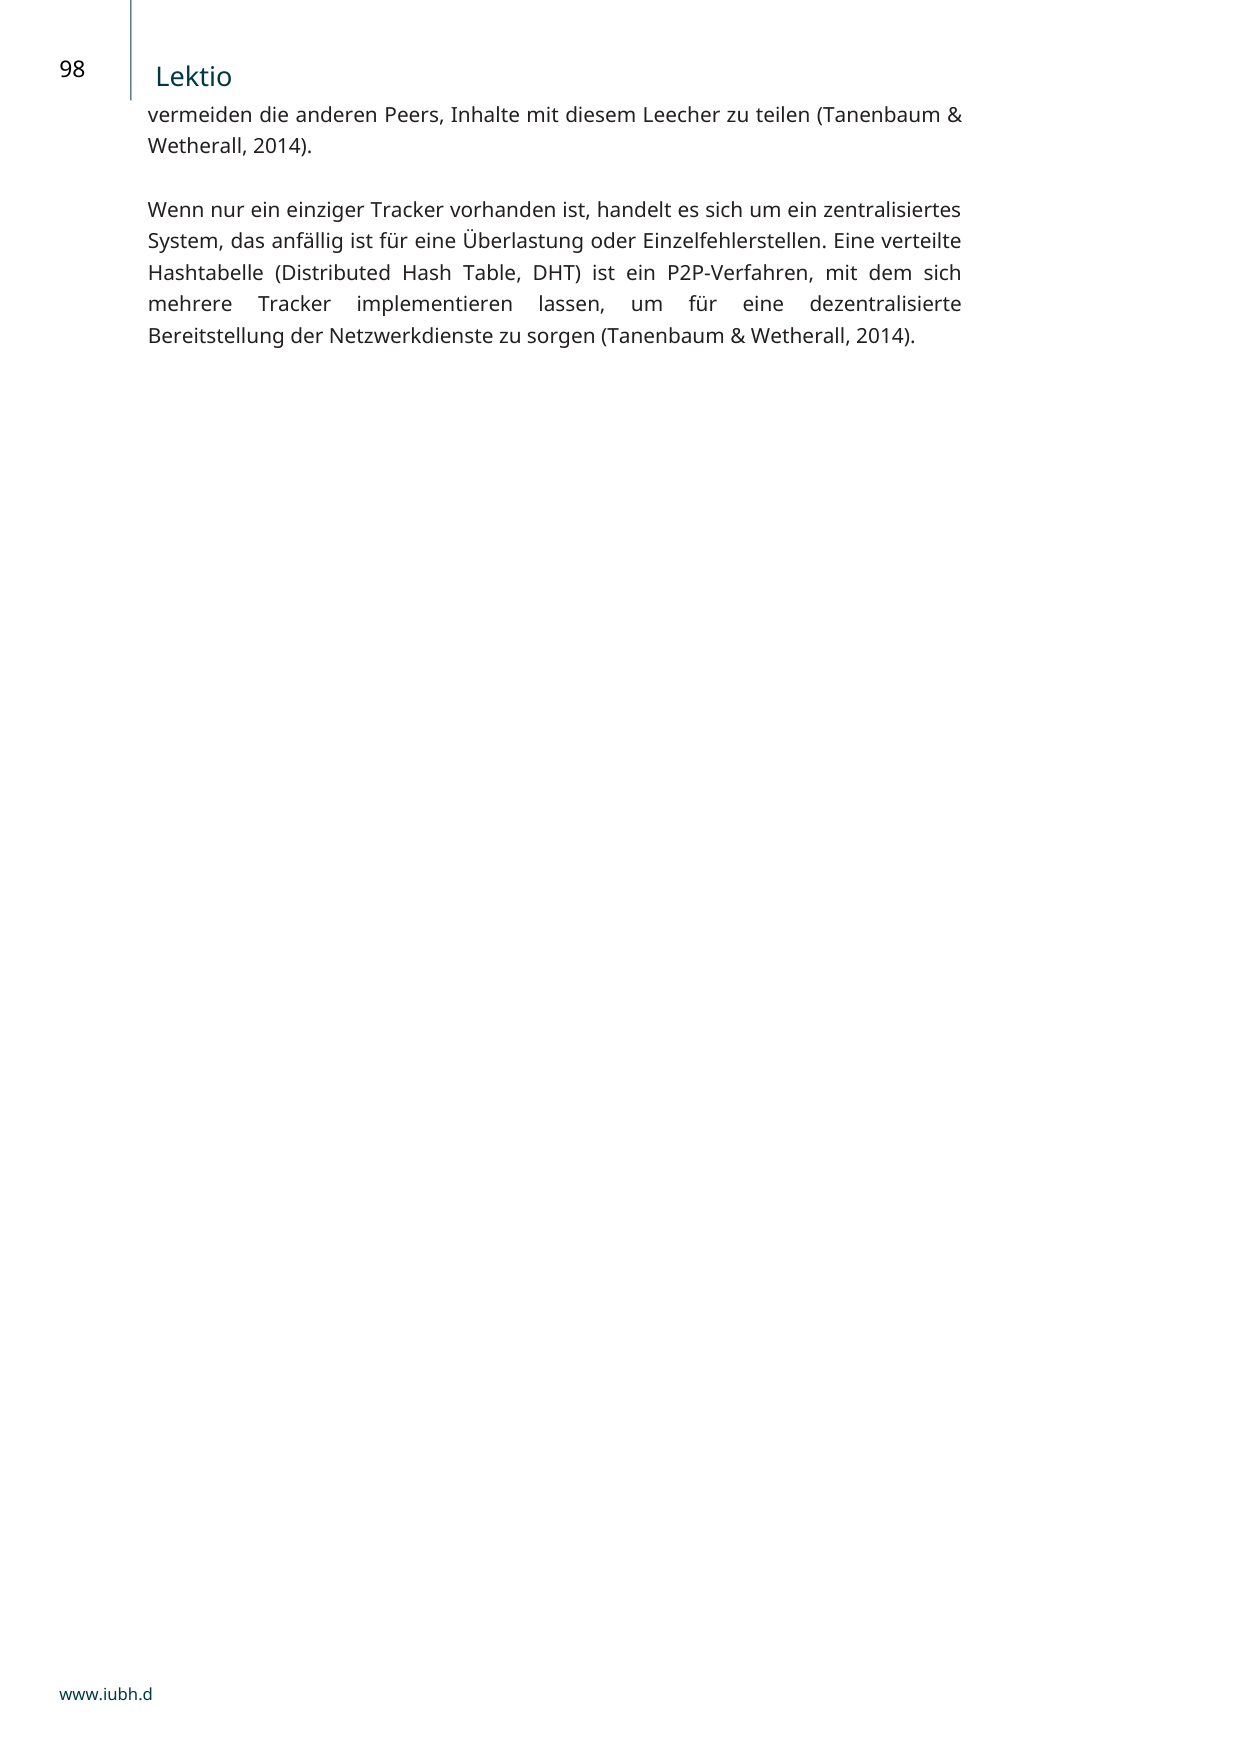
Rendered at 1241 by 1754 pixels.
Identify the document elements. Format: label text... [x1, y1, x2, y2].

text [148, 100, 963, 160]
text Wenn nur ein einziger Tracker vorhanden ist, handelt es sich um ein zentralisiertes System, das anfällig ist für eine Überlastung oder Einzelfehlerstellen. Eine verteilte Hashtabelle (Distributed Hash Table, DHT) ist ein P2P-Verfahren, mit dem sich mehrere Tracker implementieren lassen, um für eine dezentralisierte Bereitstellung der Netzwerkdienste zu sorgen (Tanenbaum & Wetherall, 2014). [147, 195, 963, 349]
picture [128, 1687, 132, 1700]
